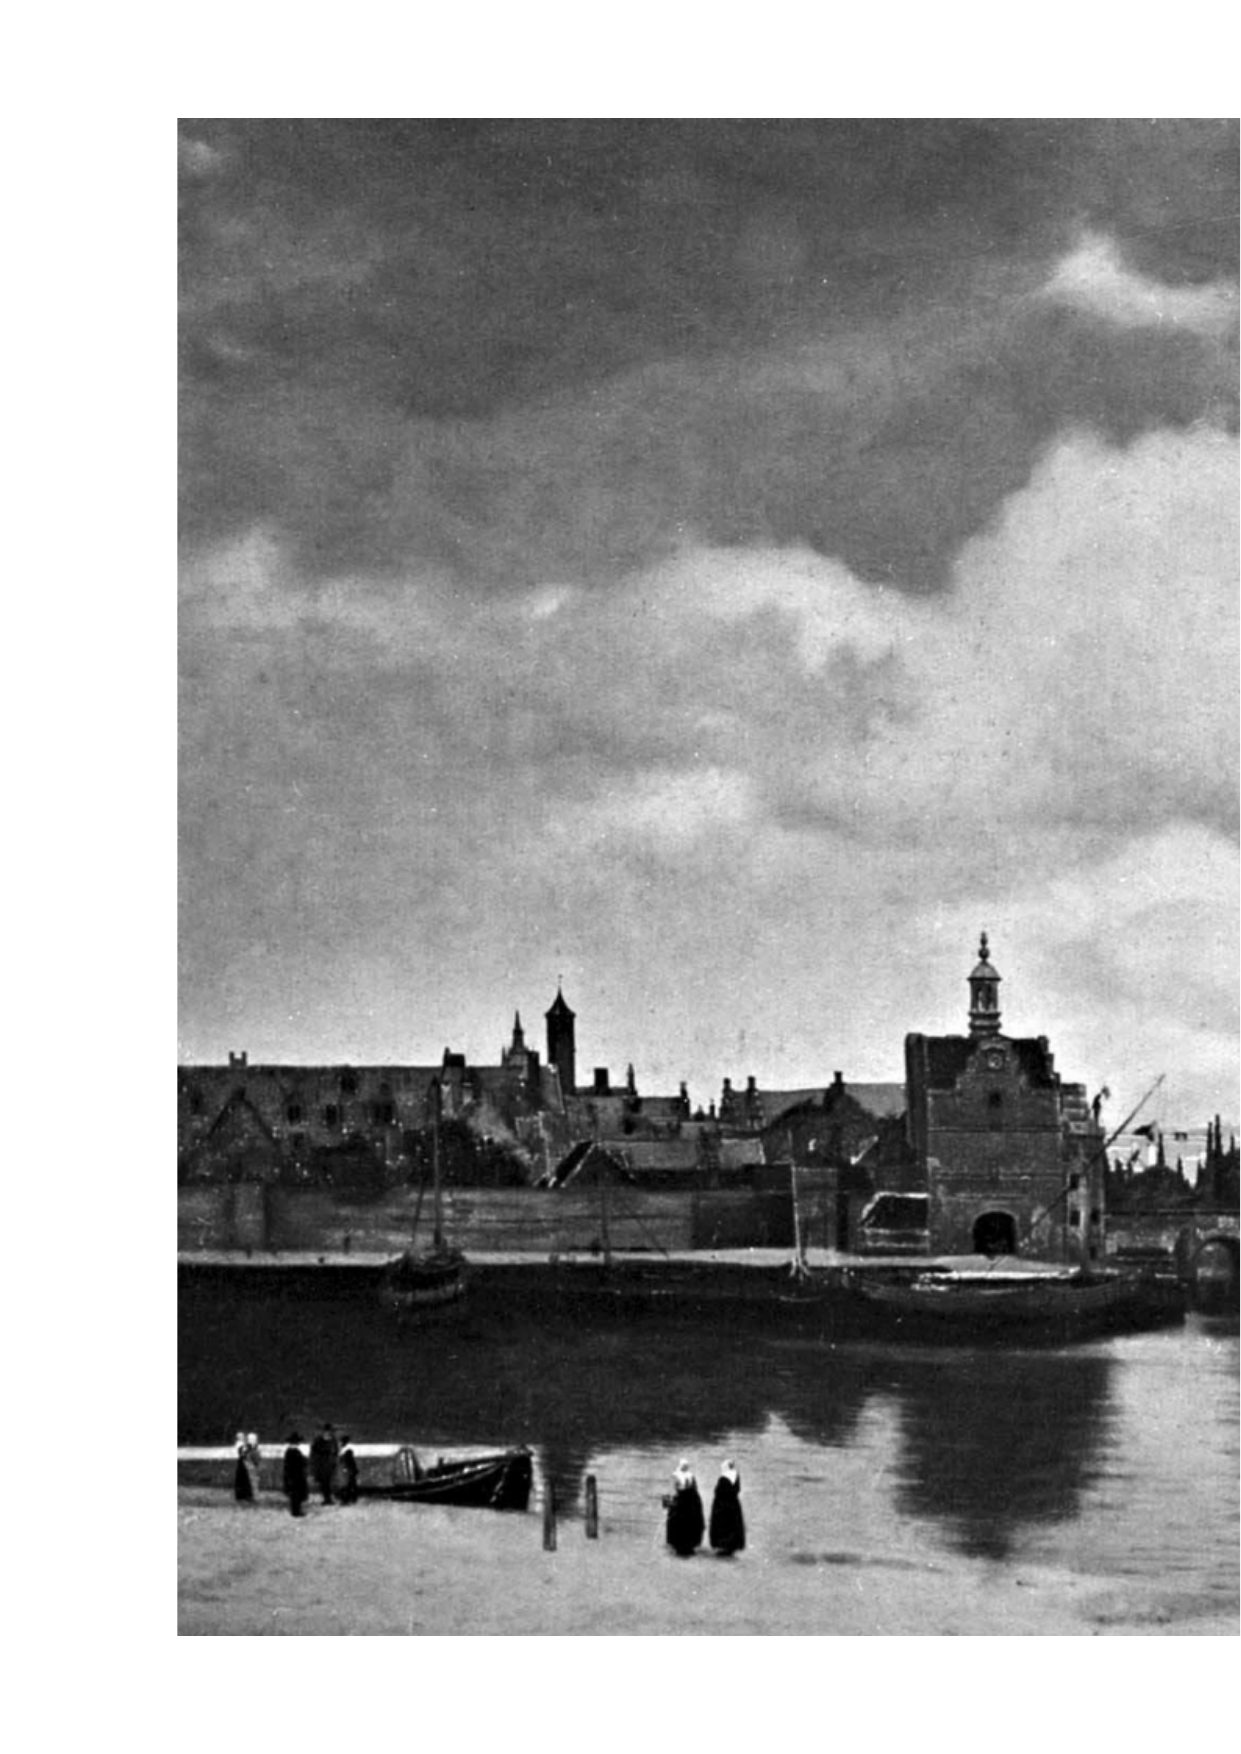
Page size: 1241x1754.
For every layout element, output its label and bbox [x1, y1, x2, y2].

picture [177, 118, 1241, 1636]
